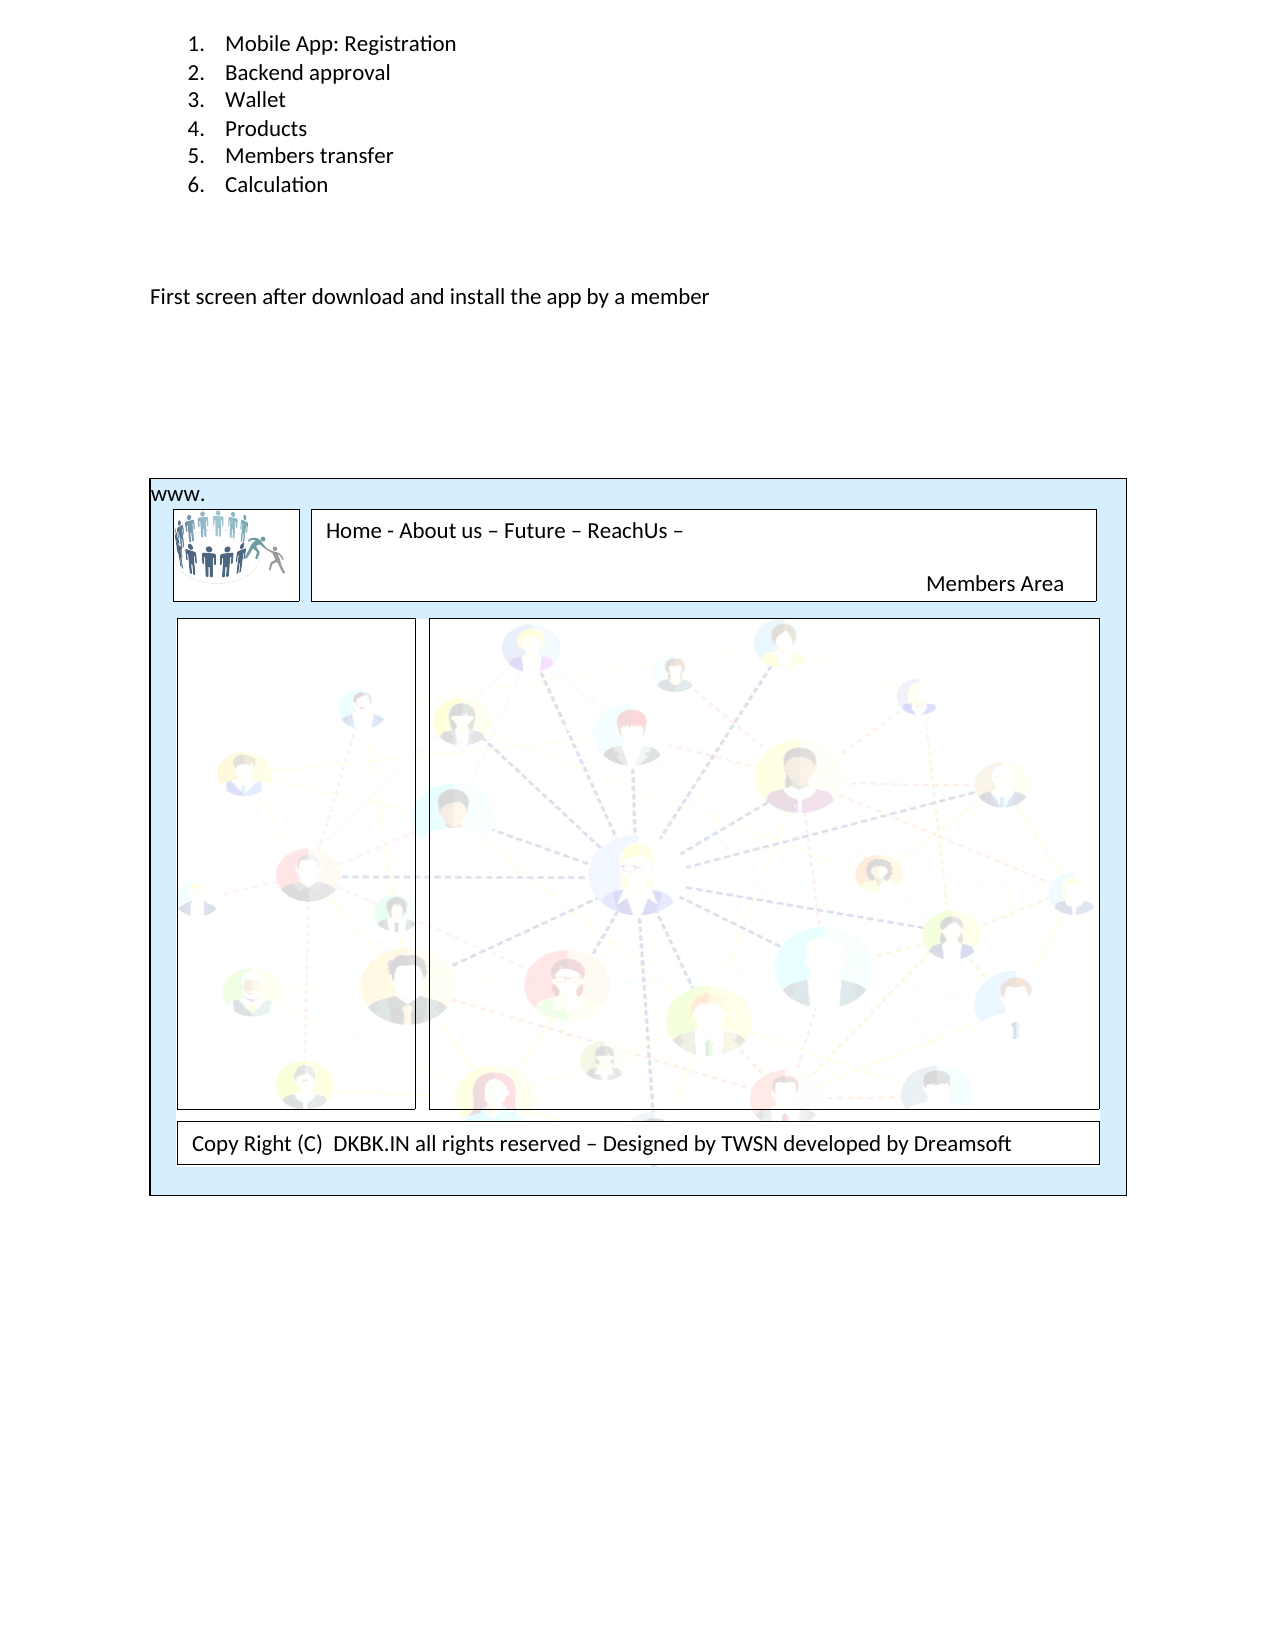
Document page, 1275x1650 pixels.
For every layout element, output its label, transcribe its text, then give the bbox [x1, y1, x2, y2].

list Wallet [187, 86, 1125, 114]
table_header www. [151, 479, 1126, 1195]
text First screen after download and install the app by a member [150, 282, 1125, 310]
list Mobile App: Registration [187, 29, 1125, 58]
list Calculation [187, 170, 1125, 198]
list Products [187, 114, 1125, 142]
list Members transfer [187, 142, 1125, 170]
list Backend approval [187, 58, 1125, 86]
picture [174, 510, 286, 587]
